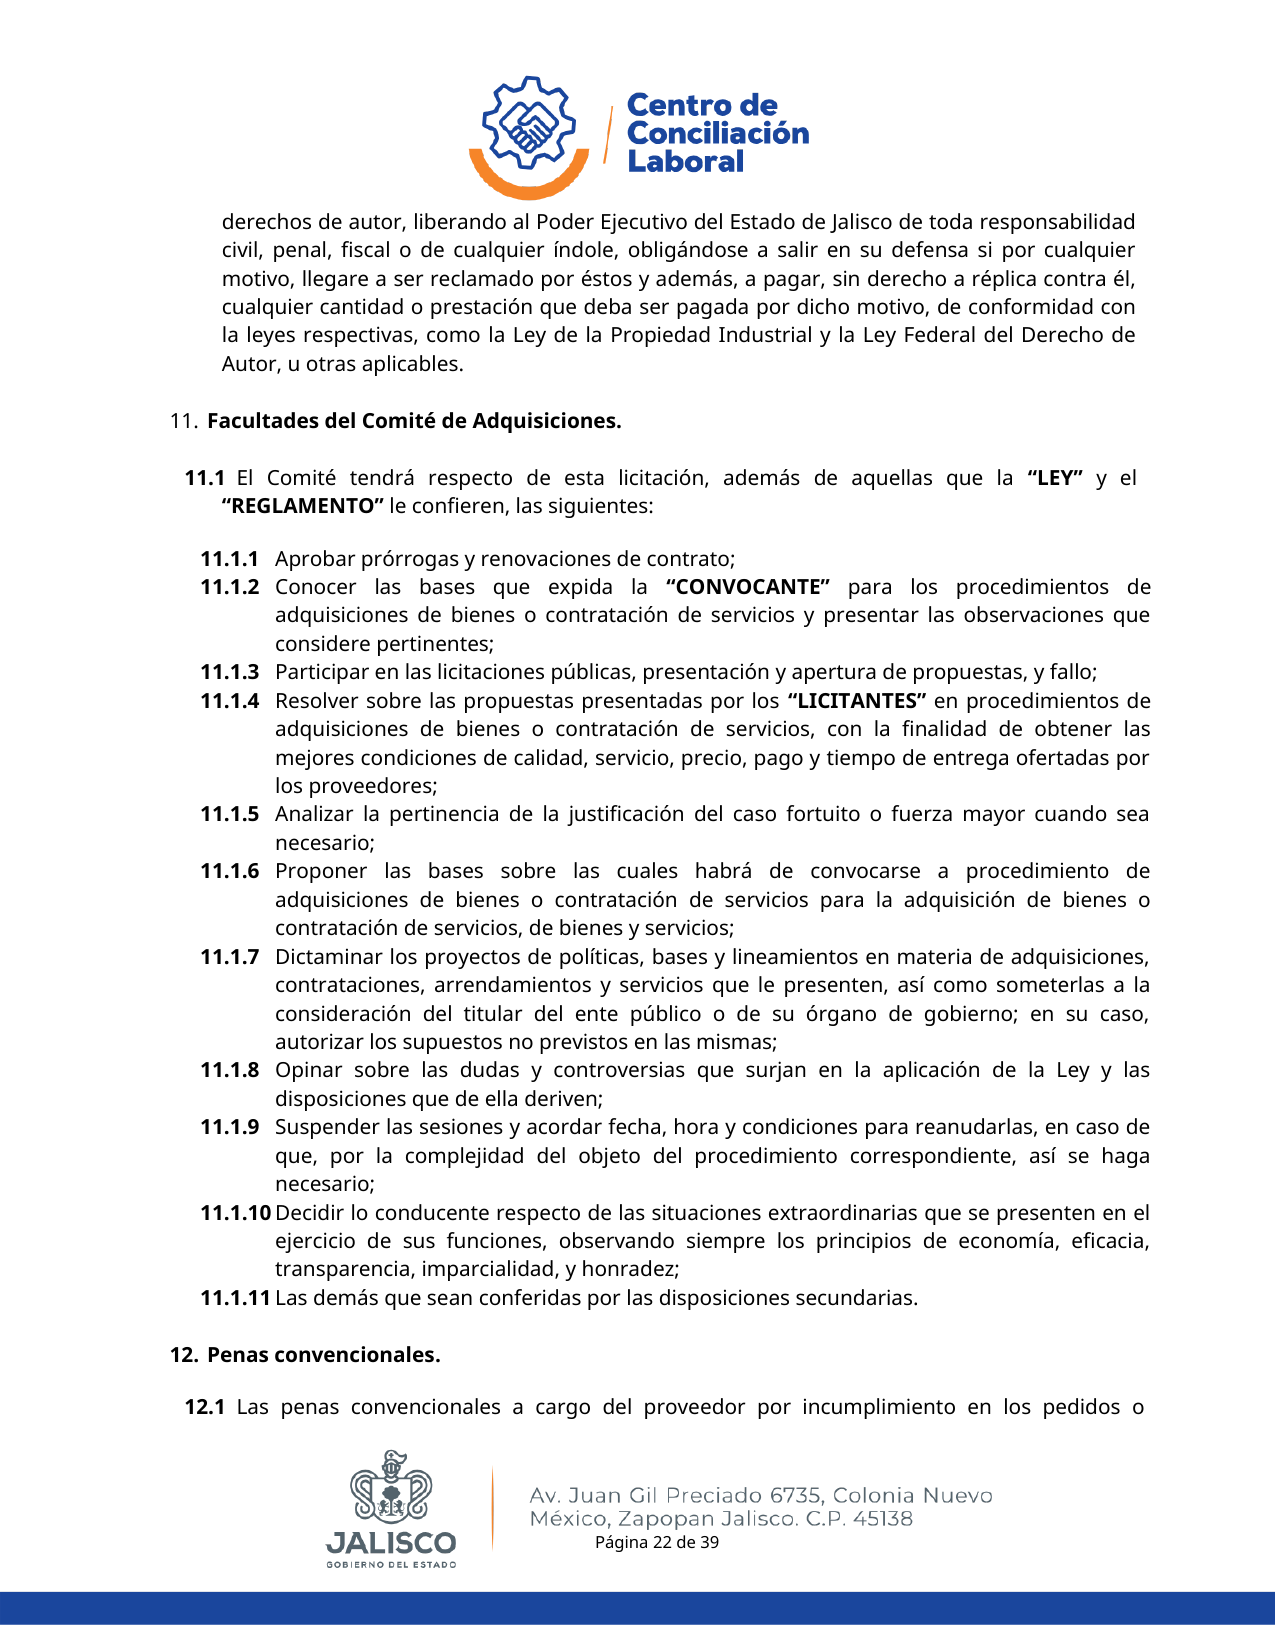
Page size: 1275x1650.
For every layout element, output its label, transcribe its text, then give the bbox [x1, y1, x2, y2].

list El Comité tendrá respecto de esta licitación, además de aquellas que la “LEY” y el “REGLAMENTO” le confieren, las siguientes: [184, 463, 1137, 519]
picture [0, 3, 1275, 1650]
list Suspender las sesiones y acordar fecha, hora y condiciones para reanudarlas, en caso de que, por la complejidad del objeto del procedimiento correspondiente, así se haga necesario; [200, 1112, 1152, 1198]
list Decidir lo conducente respecto de las situaciones extraordinarias que se presenten en el ejercicio de sus funciones, observando siempre los principios de economía, eficacia, transparencia, imparcialidad, y honradez; [200, 1198, 1152, 1283]
list Proponer las bases sobre las cuales habrá de convocarse a procedimiento de adquisiciones de bienes o contratación de servicios para la adquisición de bienes o contratación de servicios, de bienes y servicios; [200, 856, 1152, 942]
list Participar en las licitaciones públicas, presentación y apertura de propuestas, y fallo; [200, 657, 1152, 686]
list Resolver sobre las propuestas presentadas por los “LICITANTES” en procedimientos de adquisiciones de bienes o contratación de servicios, con la finalidad de obtener las mejores condiciones de calidad, servicio, precio, pago y tiempo de entrega ofertadas por los proveedores; [200, 686, 1152, 799]
list Dictaminar los proyectos de políticas, bases y lineamientos en materia de adquisiciones, contrataciones, arrendamientos y servicios que le presenten, así como someterlas a la consideración del titular del ente público o de su órgano de gobierno; en su caso, autorizar los supuestos no previstos en las mismas; [200, 942, 1152, 1056]
list Conocer las bases que expida la “CONVOCANTE” para los procedimientos de adquisiciones de bienes o contratación de servicios y presentar las observaciones que considere pertinentes; [200, 572, 1152, 657]
list Analizar la pertinencia de la justificación del caso fortuito o fuerza mayor cuando sea necesario; [200, 799, 1152, 856]
list Aprobar prórrogas y renovaciones de contrato; [200, 544, 1152, 572]
subtitle Penas convencionales. [169, 1340, 1146, 1368]
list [184, 207, 1137, 377]
list Opinar sobre las dudas y controversias que surjan en la aplicación de la Ley y las disposiciones que de ella deriven; [200, 1056, 1152, 1112]
list Las demás que sean conferidas por las disposiciones secundarias. [200, 1283, 1152, 1311]
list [184, 1392, 1146, 1421]
subtitle Facultades del Comité de Adquisiciones. [169, 406, 1146, 434]
